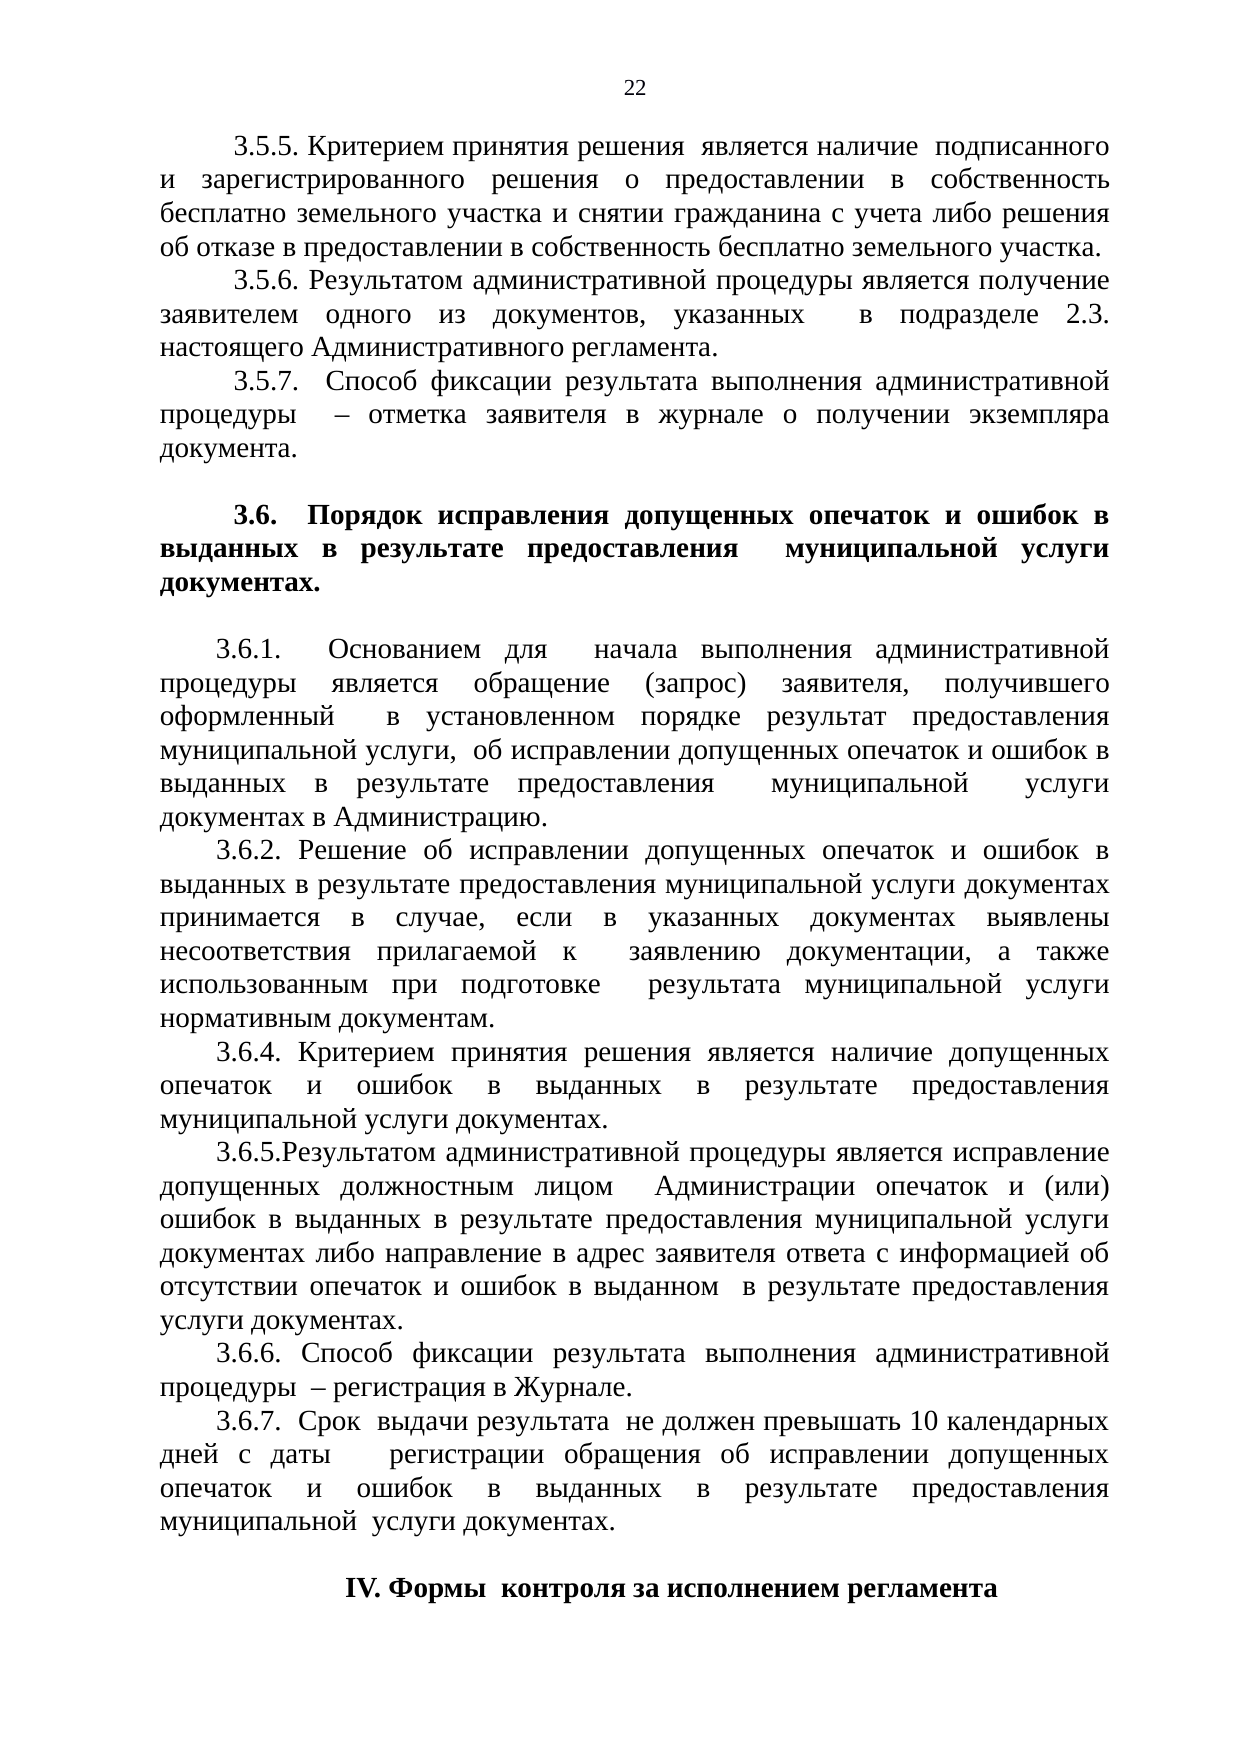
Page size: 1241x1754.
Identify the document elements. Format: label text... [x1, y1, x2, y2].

text 3.6.1. Основанием для начала выполнения административной процедуры является обращение (запрос) заявителя, получившего оформленный в установленном порядке результат предоставления муниципальной услуги, об исправлении допущенных опечаток и ошибок в выданных в результате предоставления муниципальной услуги документах в Администрацию. [159, 631, 1110, 832]
text 3.5.6. Результатом административной процедуры является получение заявителем одного из документов, указанных в подразделе 2.3. настоящего Административного регламента. [159, 262, 1110, 363]
text IV. Формы контроля за исполнением регламента [159, 1570, 1110, 1604]
text 3.6.5.Результатом административной процедуры является исправление допущенных должностным лицом Администрации опечаток и (или) ошибок в выданных в результате предоставления муниципальной услуги документах либо направление в адрес заявителя ответа с информацией об отсутствии опечаток и ошибок в выданном в результате предоставления услуги документах. [159, 1134, 1110, 1336]
text 3.6.2. Решение об исправлении допущенных опечаток и ошибок в выданных в результате предоставления муниципальной услуги документах принимается в случае, если в указанных документах выявлены несоответствия прилагаемой к заявлению документации, а также использованным при подготовке результата муниципальной услуги нормативным документам. [159, 832, 1110, 1034]
text 3.6.7. Срок выдачи результата не должен превышать 10 календарных дней с даты регистрации обращения об исправлении допущенных опечаток и ошибок в выданных в результате предоставления муниципальной услуги документах. [159, 1403, 1110, 1537]
text 3.5.5. Критерием принятия решения является наличие подписанного и зарегистрированного решения о предоставлении в собственность бесплатно земельного участка и снятии гражданина с учета либо решения об отказе в предоставлении в собственность бесплатно земельного участка. [159, 128, 1110, 262]
text 3.6. Порядок исправления допущенных опечаток и ошибок в выданных в результате предоставления муниципальной услуги документах. [159, 497, 1110, 598]
text 3.6.4. Критерием принятия решения является наличие допущенных опечаток и ошибок в выданных в результате предоставления муниципальной услуги документах. [159, 1034, 1110, 1134]
text 3.5.7. Способ фиксации результата выполнения административной процедуры – отметка заявителя в журнале о получении экземпляра документа. [159, 363, 1110, 463]
text 3.6.6. Способ фиксации результата выполнения административной процедуры – регистрация в Журнале. [159, 1336, 1110, 1403]
